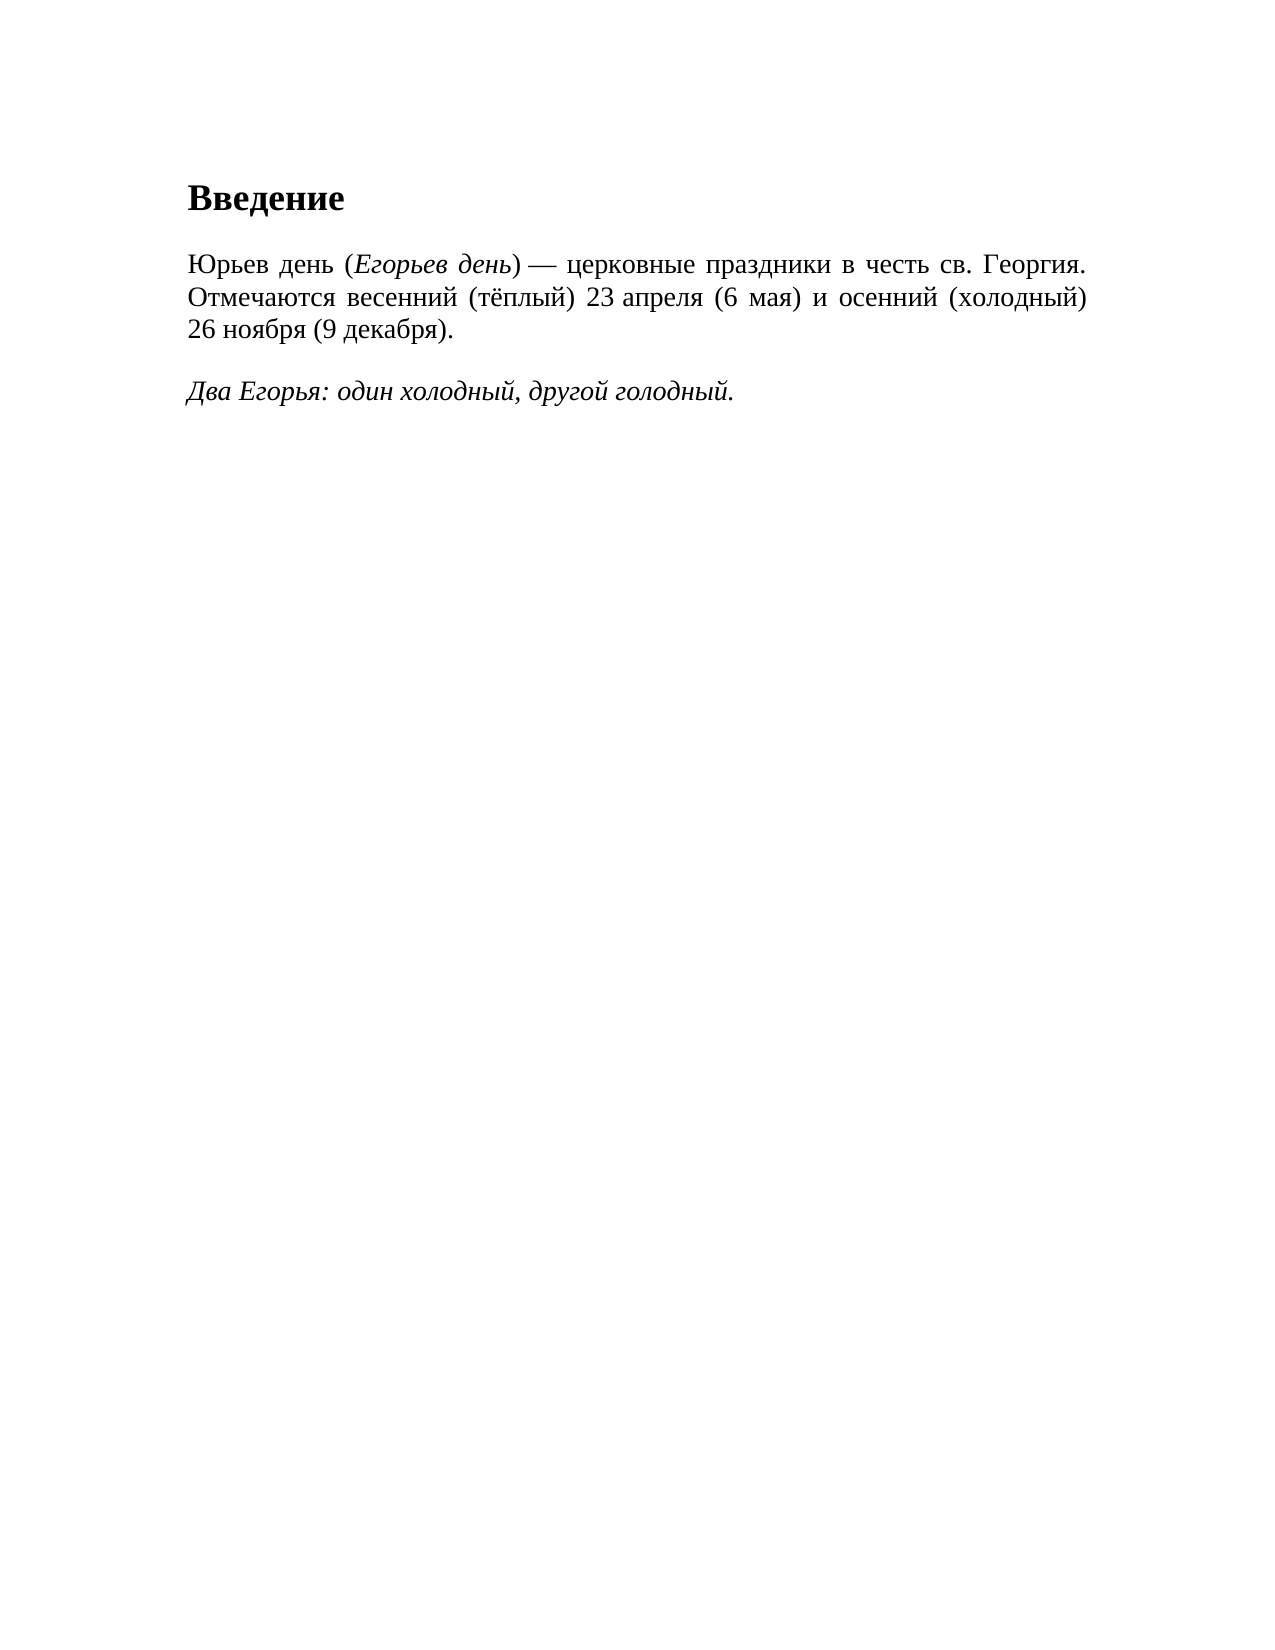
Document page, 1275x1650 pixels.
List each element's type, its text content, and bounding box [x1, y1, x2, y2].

text Юрьев день (Егорьев день) — церковные праздники в честь св. Георгия. Отмечаются весенний (тёплый) 23 апреля (6 мая) и осенний (холодный) 26 ноября (9 декабря). [187, 248, 1087, 345]
list Введение [187, 175, 1087, 218]
text Два Егорья: один холодный, другой голодный. [187, 374, 1087, 407]
